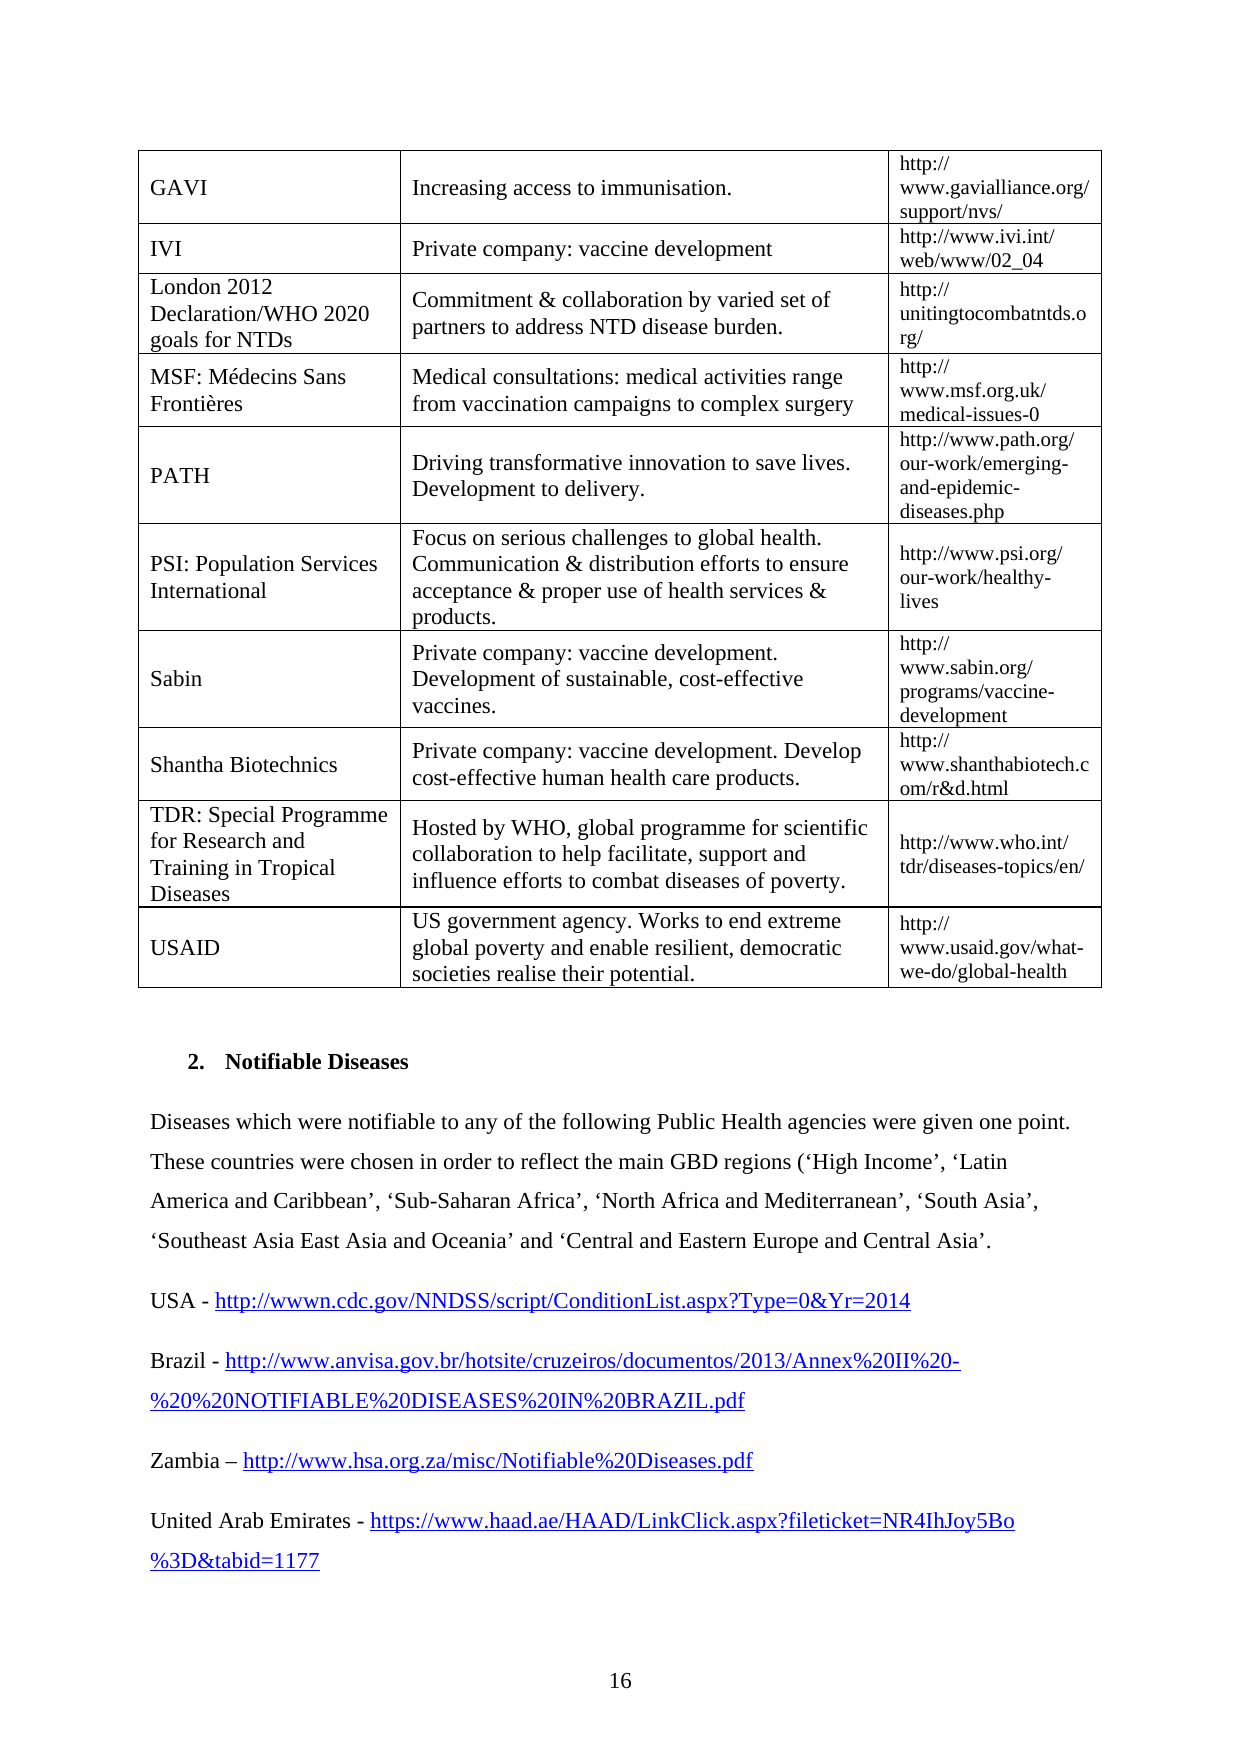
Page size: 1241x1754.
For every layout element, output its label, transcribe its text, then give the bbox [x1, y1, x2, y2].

table_cell Commitment & collaboration by varied set of partners to address NTD disease burden. [401, 274, 888, 352]
table_cell http://www.gavialliance.org/support/nvs/ [889, 151, 1101, 223]
table_cell http://www.sabin.org/programs/vaccine-development [889, 631, 1101, 727]
text Zambia – http://www.hsa.org.za/misc/Notifiable%20Diseases.pdf [150, 1447, 1090, 1473]
table_cell Private company: vaccine development. Development of sustainable, cost-effective vaccines. [401, 631, 888, 727]
table_cell http://unitingtocombatntds.org/ [889, 274, 1101, 352]
table_cell Hosted by WHO, global programme for scientific collaboration to help facilitate, support and influence efforts to combat diseases of poverty. [401, 801, 888, 906]
table_cell Private company: vaccine development [401, 224, 888, 272]
table_cell PATH [139, 427, 400, 523]
table_cell MSF: Médecins Sans Frontières [139, 354, 400, 426]
table_cell London 2012 Declaration/WHO 2020 goals for NTDs [139, 274, 400, 352]
table_cell http://www.ivi.int/web/www/02_04 [889, 224, 1101, 272]
table_cell http://www.msf.org.uk/medical-issues-0 [889, 354, 1101, 426]
table_cell Private company: vaccine development. Develop cost-effective human health care products. [401, 728, 888, 800]
text Diseases which were notifiable to any of the following Public Health agencies were given one point. These countries were chosen in order to reflect the main GBD regions (‘High Income’, ‘Latin America and Caribbean’, ‘Sub-Saharan Africa’, ‘North Africa and Mediterranean’, ‘South Asia’, ‘Southeast Asia East Asia and Oceania’ and ‘Central and Eastern Europe and Central Asia’. [150, 1108, 1090, 1253]
table_cell Focus on serious challenges to global health. Communication & distribution efforts to ensure acceptance & proper use of health services & products. [401, 524, 888, 629]
table_cell Shantha Biotechnics [139, 728, 400, 800]
table_cell PSI: Population Services International [139, 524, 400, 629]
text Brazil - http://www.anvisa.gov.br/hotsite/cruzeiros/documentos/2013/Annex%20II%20-%20%20NOTIFIABLE%20DISEASES%20IN%20BRAZIL.pdf [150, 1347, 1090, 1413]
table_cell Sabin [139, 631, 400, 727]
list Notifiable Diseases [187, 1048, 1090, 1074]
table_cell http://www.path.org/our-work/emerging-and-epidemic-diseases.php [889, 427, 1101, 523]
text USA - http://wwwn.cdc.gov/NNDSS/script/ConditionList.aspx?Type=0&Yr=2014 [150, 1287, 1090, 1313]
table_cell Medical consultations: medical activities range from vaccination campaigns to complex surgery [401, 354, 888, 426]
table_cell TDR: Special Programme for Research and Training in Tropical Diseases [139, 801, 400, 906]
table_cell USAID [139, 908, 400, 987]
text United Arab Emirates - https://www.haad.ae/HAAD/LinkClick.aspx?fileticket=NR4IhJoy5Bo%3D&tabid=1177 [150, 1507, 1090, 1573]
table_cell IVI [139, 224, 400, 272]
table_cell http://www.psi.org/our-work/healthy-lives [889, 524, 1101, 629]
table_cell GAVI [139, 151, 400, 223]
table_cell Increasing access to immunisation. [401, 151, 888, 223]
table_cell http://www.usaid.gov/what-we-do/global-health [889, 908, 1101, 987]
table_cell Driving transformative innovation to save lives. Development to delivery. [401, 427, 888, 523]
table_cell US government agency. Works to end extreme global poverty and enable resilient, democratic societies realise their potential. [401, 908, 888, 987]
table_cell http://www.who.int/tdr/diseases-topics/en/ [889, 801, 1101, 906]
table_cell http://www.shanthabiotech.com/r&d.html [889, 728, 1101, 800]
